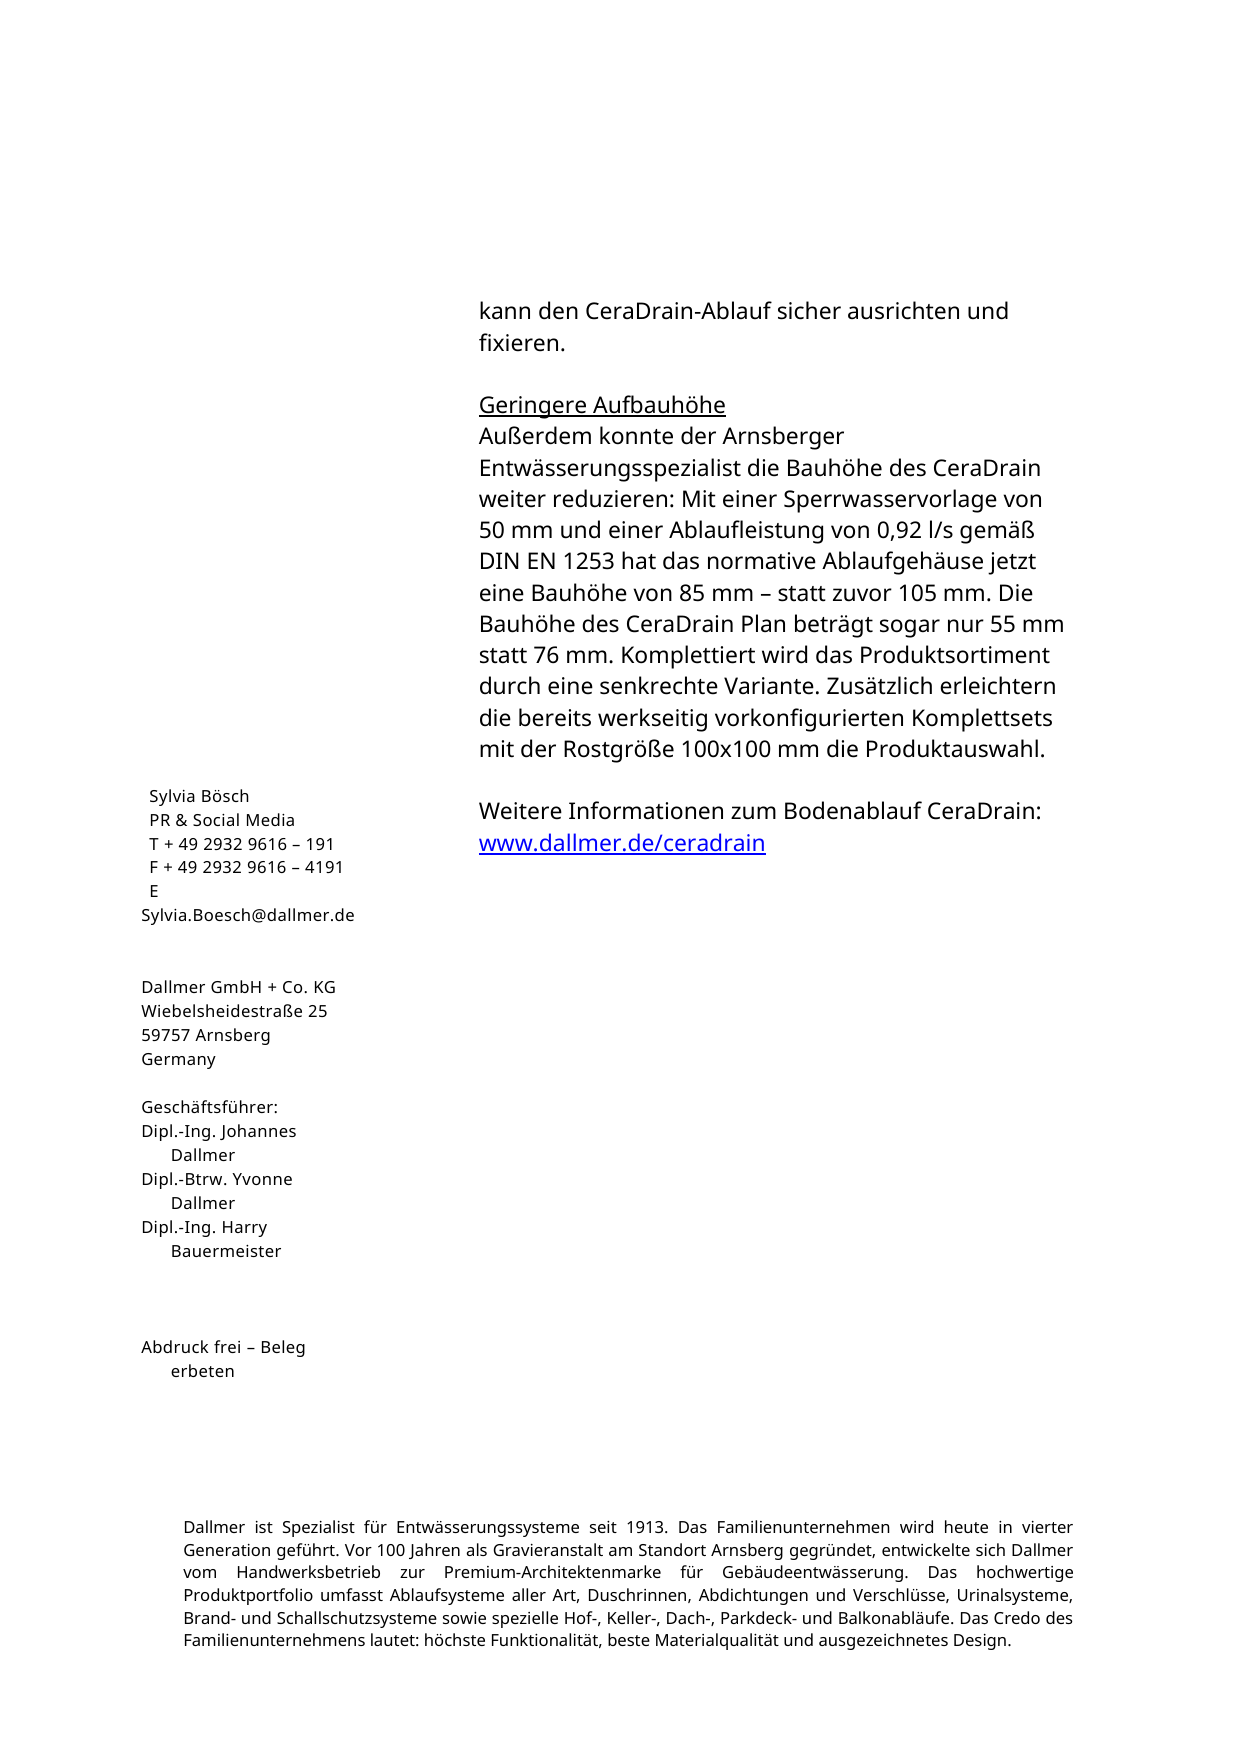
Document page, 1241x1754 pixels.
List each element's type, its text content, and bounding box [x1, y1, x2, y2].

text Außerdem konnte der Arnsberger Entwässerungsspezialist die Bauhöhe des CeraDrain weiter reduzieren: Mit einer Sperrwasservorlage von 50 mm und einer Ablaufleistung von 0,92 l/s gemäß DIN EN 1253 hat das normative Ablaufgehäuse jetzt eine Bauhöhe von 85 mm – statt zuvor 105 mm. Die Bauhöhe des CeraDrain Plan beträgt sogar nur 55 mm statt 76 mm. Komplettiert wird das Produktsortiment durch eine senkrechte Variante. Zusätzlich erleichtern die bereits werkseitig vorkonfigurierten Komplettsets mit der Rostgröße 100x100 mm die Produktauswahl. [478, 420, 1075, 764]
text Geringere Aufbauhöhe [478, 389, 1075, 420]
text Weitere Informationen zum Bodenablauf CeraDrain: www.dallmer.de/ceradrain [478, 795, 1075, 858]
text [478, 295, 1075, 358]
